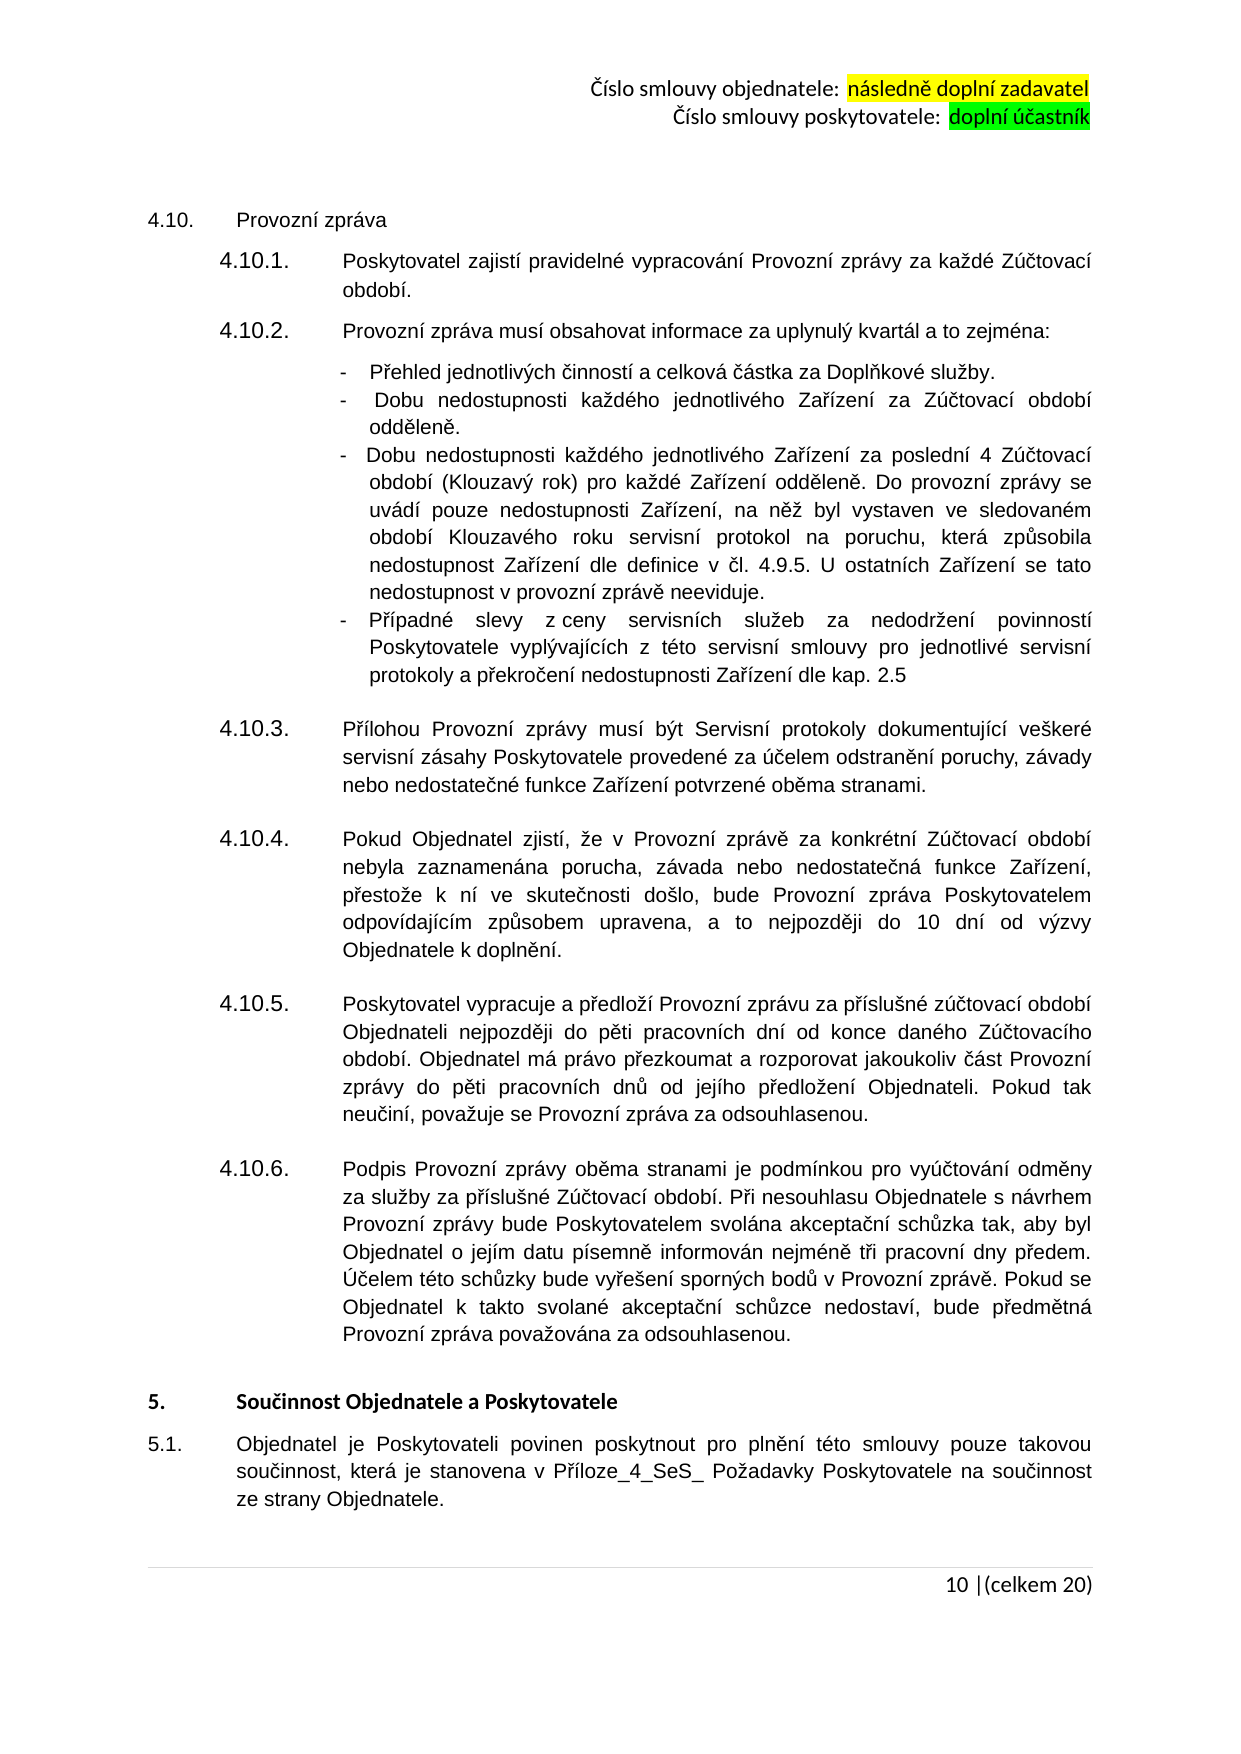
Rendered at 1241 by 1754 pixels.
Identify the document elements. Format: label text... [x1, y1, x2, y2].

subtitle Přílohou Provozní zprávy musí být Servisní protokoly dokumentující veškeré servisní zásahy Poskytovatele provedené za účelem odstranění poruchy, závady nebo nedostatečné funkce Zařízení potvrzené oběma stranami. [289, 715, 1093, 796]
subtitle Objednatel je Poskytovateli povinen poskytnout pro plnění této smlouvy pouze takovou součinnost, která je stanovena v Příloze_4_SeS_ Požadavky Poskytovatele na součinnost ze strany Objednatele. [148, 1432, 1093, 1511]
subtitle Provozní zpráva [148, 207, 1093, 231]
subtitle Součinnost Objednatele a Poskytovatele [148, 1387, 1093, 1415]
subtitle Provozní zpráva musí obsahovat informace za uplynulý kvartál a to zejména: [289, 317, 1093, 344]
text - Přehled jednotlivých činností a celková částka za Doplňkové služby. [339, 360, 1093, 384]
text - Případné slevy z ceny servisních služeb za nedodržení povinností Poskytovatele vyplývajících z této servisní smlouvy pro jednotlivé servisní protokoly a překročení nedostupnosti Zařízení dle kap. 2.5 [339, 608, 1093, 687]
text - Dobu nedostupnosti každého jednotlivého Zařízení za poslední 4 Zúčtovací období (Klouzavý rok) pro každé Zařízení odděleně. Do provozní zprávy se uvádí pouze nedostupnosti Zařízení, na něž byl vystaven ve sledovaném období Klouzavého roku servisní protokol na poruchu, která způsobila nedostupnost Zařízení dle definice v čl. 4.9.5. U ostatních Zařízení se tato nedostupnost v provozní zprávě neeviduje. [339, 443, 1093, 604]
subtitle Poskytovatel zajistí pravidelné vypracování Provozní zprávy za každé Zúčtovací období. [289, 247, 1093, 301]
text - Dobu nedostupnosti každého jednotlivého Zařízení za Zúčtovací období odděleně. [339, 388, 1093, 439]
subtitle Podpis Provozní zprávy oběma stranami je podmínkou pro vyúčtování odměny za služby za příslušné Zúčtovací období. Při nesouhlasu Objednatele s návrhem Provozní zprávy bude Poskytovatelem svolána akceptační schůzka tak, aby byl Objednatel o jejím datu písemně informován nejméně tři pracovní dny předem. Účelem této schůzky bude vyřešení sporných bodů v Provozní zprávě. Pokud se Objednatel k takto svolané akceptační schůzce nedostaví, bude předmětná Provozní zpráva považována za odsouhlasenou. [289, 1155, 1093, 1346]
subtitle Poskytovatel vypracuje a předloží Provozní zprávu za příslušné zúčtovací období Objednateli nejpozději do pěti pracovních dní od konce daného Zúčtovacího období. Objednatel má právo přezkoumat a rozporovat jakoukoliv část Provozní zprávy do pěti pracovních dnů od jejího předložení Objednateli. Pokud tak neučiní, považuje se Provozní zpráva za odsouhlasenou. [289, 990, 1093, 1126]
subtitle Pokud Objednatel zjistí, že v Provozní zprávě za konkrétní Zúčtovací období nebyla zaznamenána porucha, závada nebo nedostatečná funkce Zařízení, přestože k ní ve skutečnosti došlo, bude Provozní zpráva Poskytovatelem odpovídajícím způsobem upravena, a to nejpozději do 10 dní od výzvy Objednatele k doplnění. [289, 825, 1093, 961]
